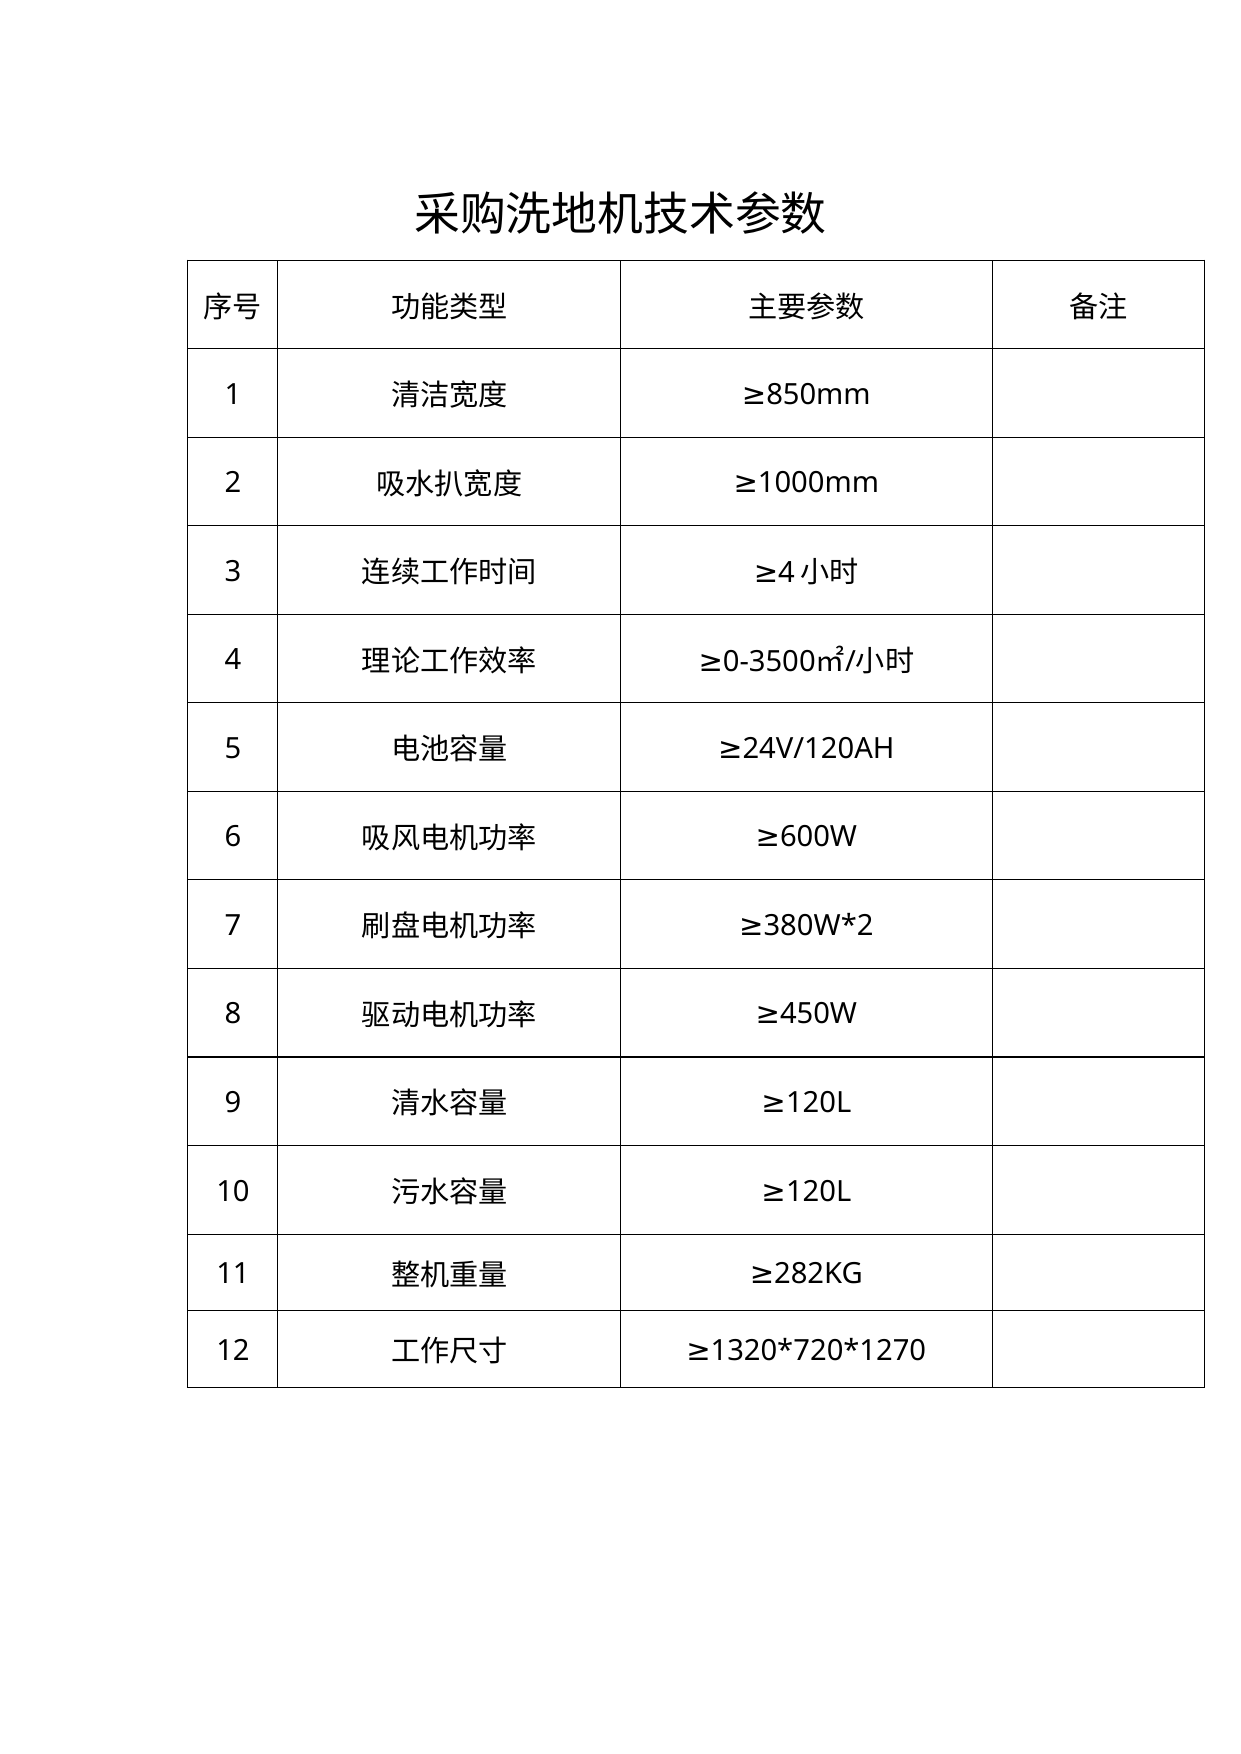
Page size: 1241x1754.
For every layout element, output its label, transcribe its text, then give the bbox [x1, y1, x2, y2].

table_cell 吸水扒宽度 [278, 438, 620, 525]
table_cell 清水容量 [278, 1058, 620, 1145]
table_cell 10 [188, 1146, 277, 1233]
table_cell [993, 438, 1204, 525]
table_cell 整机重量 [278, 1235, 620, 1310]
table_cell 9 [188, 1058, 277, 1145]
table_cell 12 [188, 1311, 277, 1387]
table_cell ≥1320*720*1270 [621, 1311, 992, 1387]
table_cell ≥120L [621, 1058, 992, 1145]
table_cell ≥0-3500㎡/小时 [621, 615, 992, 702]
table_header 备注 [993, 261, 1204, 348]
table_cell 6 [188, 792, 277, 879]
table_cell 2 [188, 438, 277, 525]
table_cell ≥450W [621, 969, 992, 1056]
table_cell ≥4小时 [621, 526, 992, 614]
table_cell 工作尺寸 [278, 1311, 620, 1387]
table_cell [993, 1235, 1204, 1310]
table_cell [993, 792, 1204, 879]
table_cell 电池容量 [278, 703, 620, 791]
table_cell [993, 1058, 1204, 1145]
table_cell [993, 703, 1204, 791]
table_header 序号 [188, 261, 277, 348]
table_cell 1 [188, 349, 277, 437]
table_cell ≥282KG [621, 1235, 992, 1310]
table_cell 11 [188, 1235, 277, 1310]
table_cell 5 [188, 703, 277, 791]
table_cell [993, 969, 1204, 1056]
table_cell 驱动电机功率 [278, 969, 620, 1056]
table_cell 刷盘电机功率 [278, 880, 620, 968]
table_cell ≥120L [621, 1146, 992, 1233]
table_cell [993, 349, 1204, 437]
table_cell ≥380W*2 [621, 880, 992, 968]
table_cell 吸风电机功率 [278, 792, 620, 879]
table_cell [993, 1146, 1204, 1233]
table_cell 连续工作时间 [278, 526, 620, 614]
table_cell 4 [188, 615, 277, 702]
table_cell ≥600W [621, 792, 992, 879]
table_cell 7 [188, 880, 277, 968]
table_header 功能类型 [278, 261, 620, 348]
table_cell [993, 615, 1204, 702]
table_header 主要参数 [621, 261, 992, 348]
table_cell 3 [188, 526, 277, 614]
table_cell ≥24V/120AH [621, 703, 992, 791]
table_cell 8 [188, 969, 277, 1056]
table_cell [993, 880, 1204, 968]
table_cell ≥850mm [621, 349, 992, 437]
table_cell 清洁宽度 [278, 349, 620, 437]
table_cell [993, 526, 1204, 614]
table_cell ≥1000mm [621, 438, 992, 525]
table_cell [993, 1311, 1204, 1387]
text 采购洗地机技术参数 [187, 162, 1053, 259]
table_cell 理论工作效率 [278, 615, 620, 702]
table_cell 污水容量 [278, 1146, 620, 1233]
